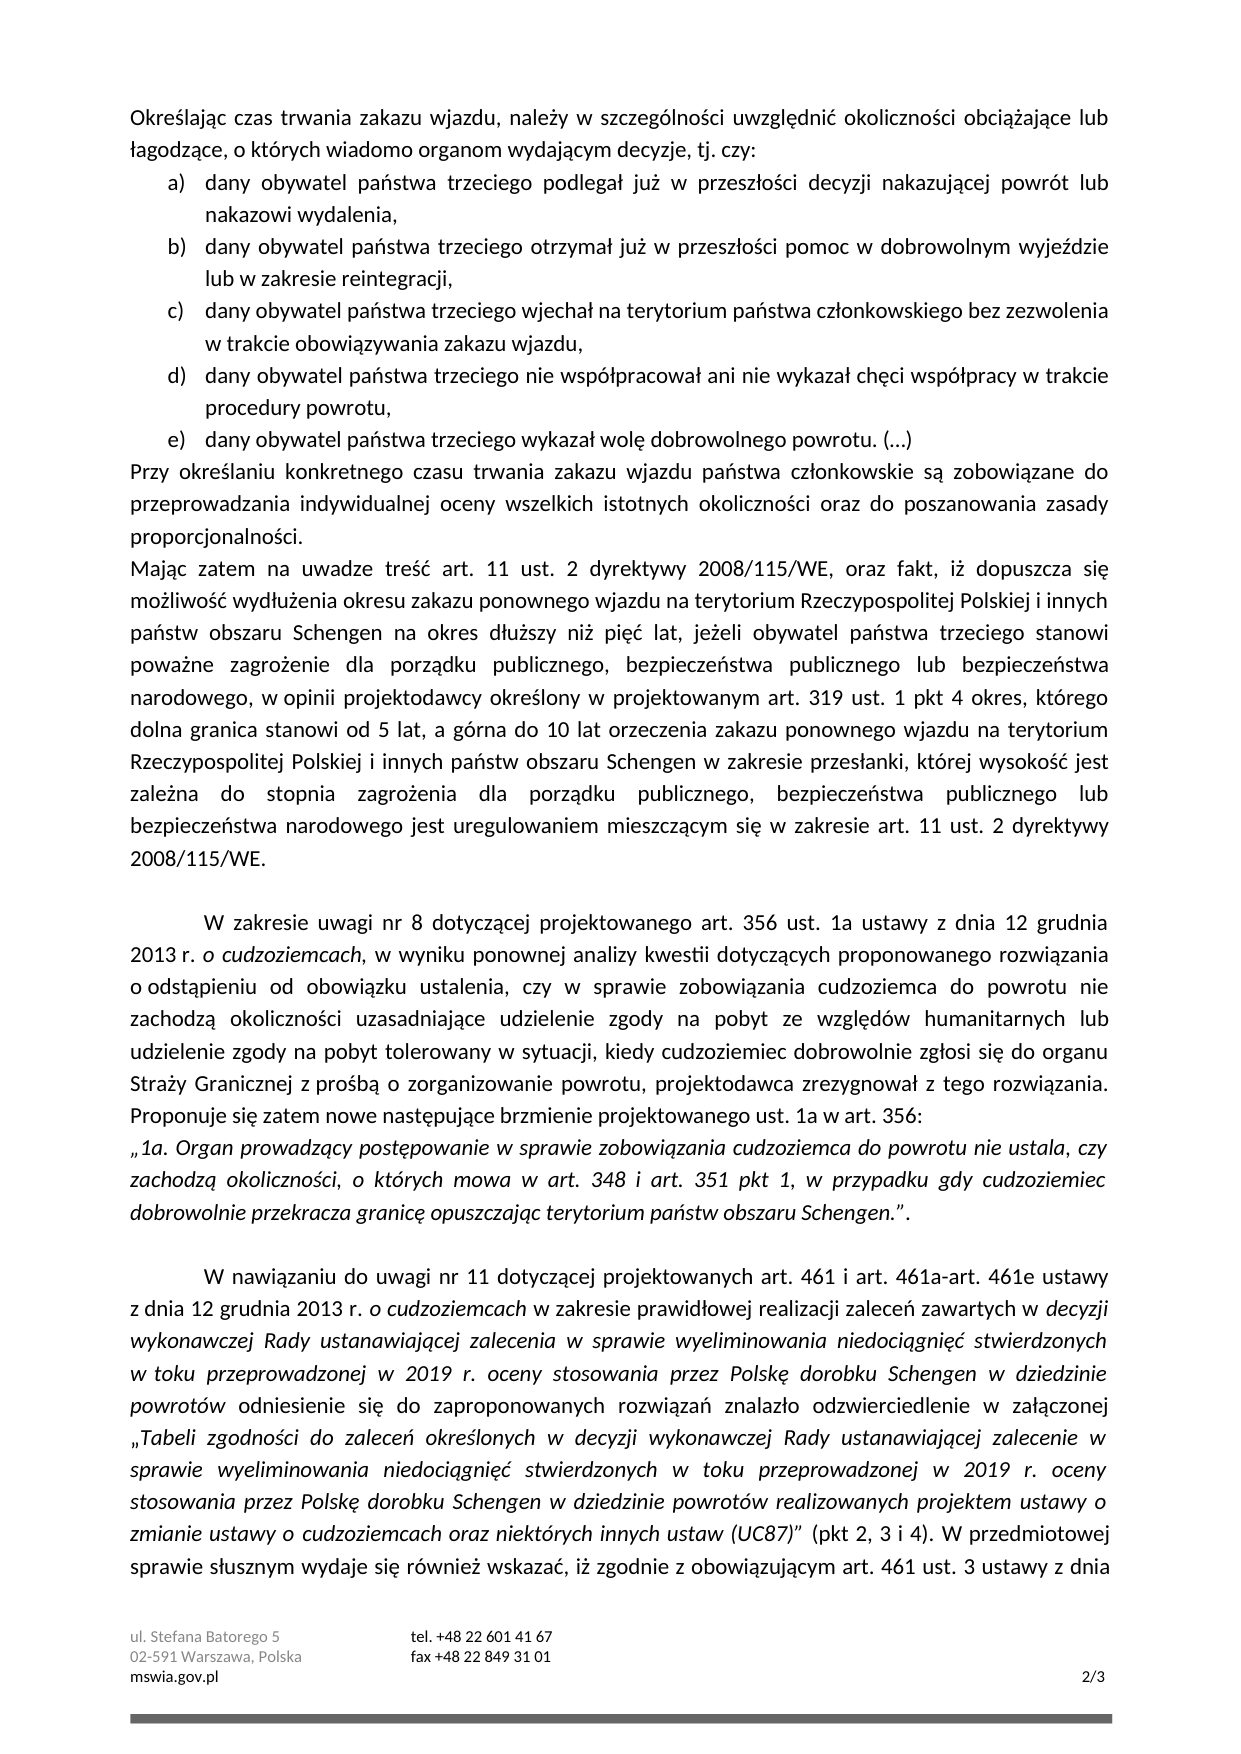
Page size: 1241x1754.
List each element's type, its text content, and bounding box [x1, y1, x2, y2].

list dany obywatel państwa trzeciego otrzymał już w przeszłości pomoc w dobrowolnym wyjeździe lub w zakresie reintegracji, [167, 232, 1110, 292]
text Określając czas trwania zakazu wjazdu, należy w szczególności uwzględnić okoliczności obciążające lub łagodzące, o których wiadomo organom wydającym decyzje, tj. czy: [130, 103, 1110, 163]
text W zakresie uwagi nr 8 dotyczącej projektowanego art. 356 ust. 1a ustawy z dnia 12 grudnia 2013 r. o cudzoziemcach, w wyniku ponownej analizy kwestii dotyczących proponowanego rozwiązania o odstąpieniu od obowiązku ustalenia, czy w sprawie zobowiązania cudzoziemca do powrotu nie zachodzą okoliczności uzasadniające udzielenie zgody na pobyt ze względów humanitarnych lub udzielenie zgody na pobyt tolerowany w sytuacji, kiedy cudzoziemiec dobrowolnie zgłosi się do organu Straży Granicznej z prośbą o zorganizowanie powrotu, projektodawca zrezygnował z tego rozwiązania. Proponuje się zatem nowe następujące brzmienie projektowanego ust. 1a w art. 356: [130, 908, 1110, 1129]
list dany obywatel państwa trzeciego nie współpracował ani nie wykazał chęci współpracy w trakcie procedury powrotu, [167, 361, 1110, 421]
text Przy określaniu konkretnego czasu trwania zakazu wjazdu państwa członkowskie są zobowiązane do przeprowadzania indywidualnej oceny wszelkich istotnych okoliczności oraz do poszanowania zasady proporcjonalności. [130, 457, 1110, 550]
list dany obywatel państwa trzeciego wjechał na terytorium państwa członkowskiego bez zezwolenia w trakcie obowiązywania zakazu wjazdu, [167, 296, 1110, 357]
text Mając zatem na uwadze treść art. 11 ust. 2 dyrektywy 2008/115/WE, oraz fakt, iż dopuszcza się możliwość wydłużenia okresu zakazu ponownego wjazdu na terytorium Rzeczypospolitej Polskiej i innych państw obszaru Schengen na okres dłuższy niż pięć lat, jeżeli obywatel państwa trzeciego stanowi poważne zagrożenie dla porządku publicznego, bezpieczeństwa publicznego lub bezpieczeństwa narodowego, w opinii projektodawcy określony w projektowanym art. 319 ust. 1 pkt 4 okres, którego dolna granica stanowi od 5 lat, a górna do 10 lat orzeczenia zakazu ponownego wjazdu na terytorium Rzeczypospolitej Polskiej i innych państw obszaru Schengen w zakresie przesłanki, której wysokość jest zależna do stopnia zagrożenia dla porządku publicznego, bezpieczeństwa publicznego lub bezpieczeństwa narodowego jest uregulowaniem mieszczącym się w zakresie art. 11 ust. 2 dyrektywy 2008/115/WE. [130, 554, 1110, 872]
list dany obywatel państwa trzeciego podlegał już w przeszłości decyzji nakazującej powrót lub nakazowi wydalenia, [167, 168, 1110, 228]
picture [0, 1714, 1241, 1754]
text „1a. Organ prowadzący postępowanie w sprawie zobowiązania cudzoziemca do powrotu nie ustala, czy zachodzą okoliczności, o których mowa w art. 348 i art. 351 pkt 1, w przypadku gdy cudzoziemiec dobrowolnie przekracza granicę opuszczając terytorium państw obszaru Schengen.”. [130, 1133, 1110, 1226]
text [130, 1262, 1110, 1580]
list dany obywatel państwa trzeciego wykazał wolę dobrowolnego powrotu. (…) [167, 425, 1110, 453]
